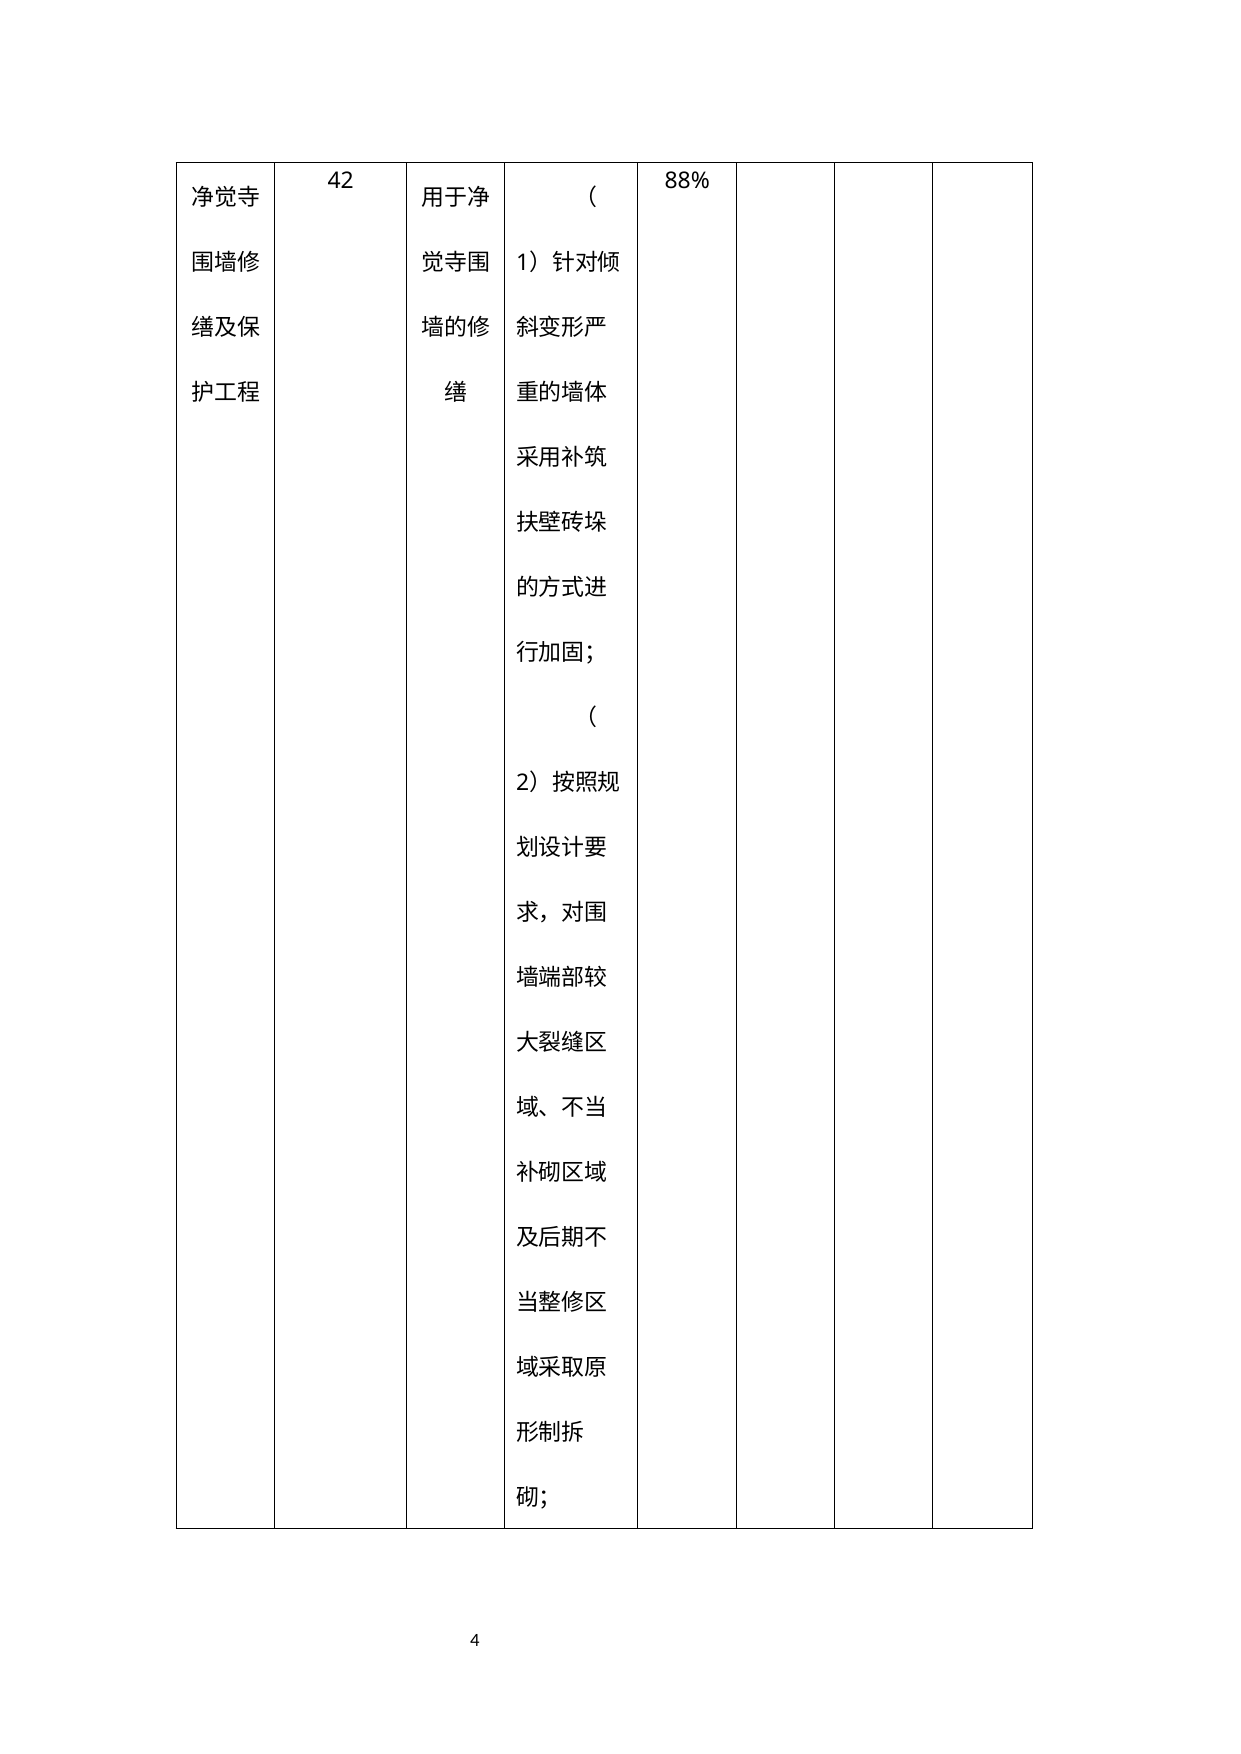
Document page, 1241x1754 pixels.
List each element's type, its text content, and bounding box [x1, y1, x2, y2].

table_cell 88% [638, 163, 736, 1528]
table_cell [933, 163, 1032, 1528]
table_cell 净觉寺围墙修缮及保护工程 [177, 163, 274, 1528]
table_cell [737, 163, 834, 1528]
table_cell [835, 163, 932, 1528]
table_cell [505, 163, 637, 1528]
table_cell 42 [275, 163, 406, 1528]
table_cell 用于净觉寺围墙的修缮 [407, 163, 504, 1528]
